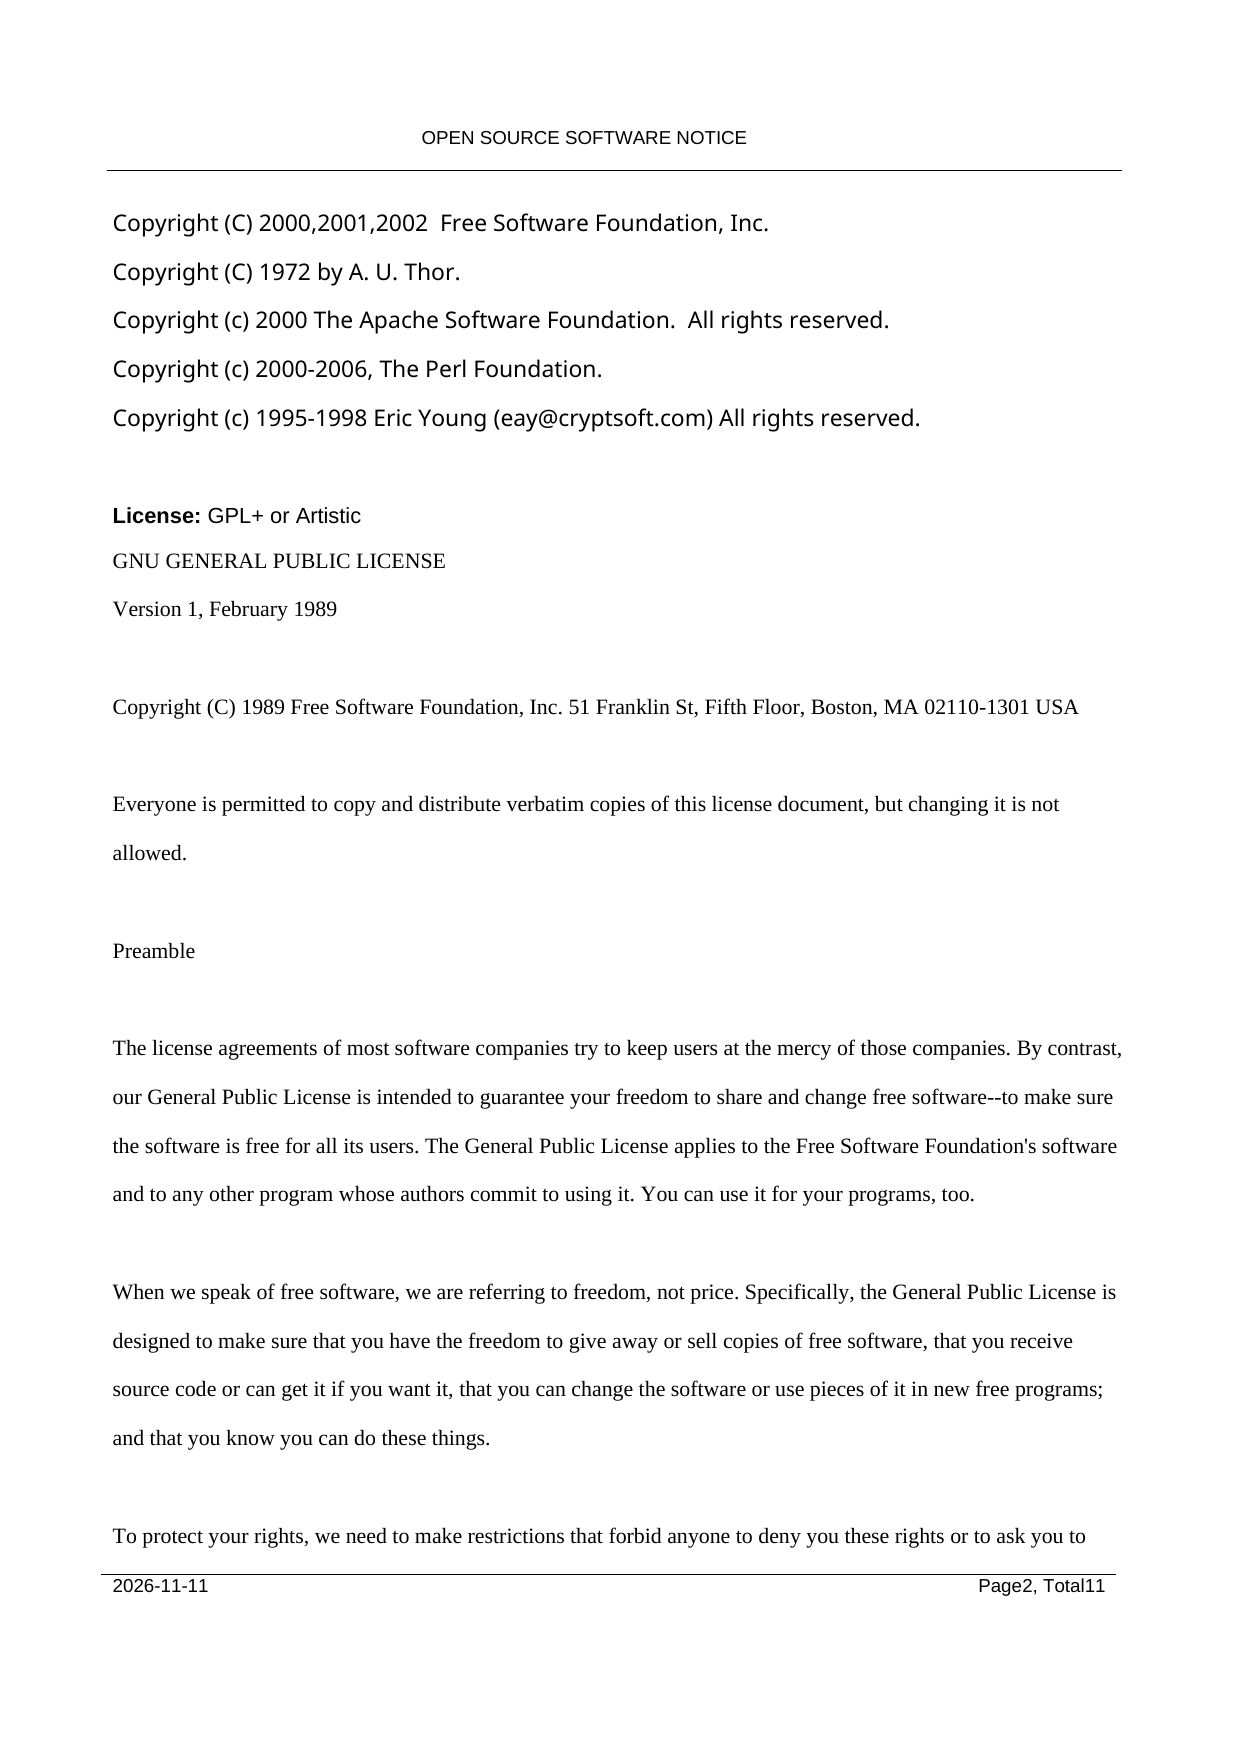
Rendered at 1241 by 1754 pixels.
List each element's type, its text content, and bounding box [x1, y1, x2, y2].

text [112, 206, 1128, 483]
text License: GPL+ or Artistic [112, 499, 1128, 531]
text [112, 544, 1128, 1551]
